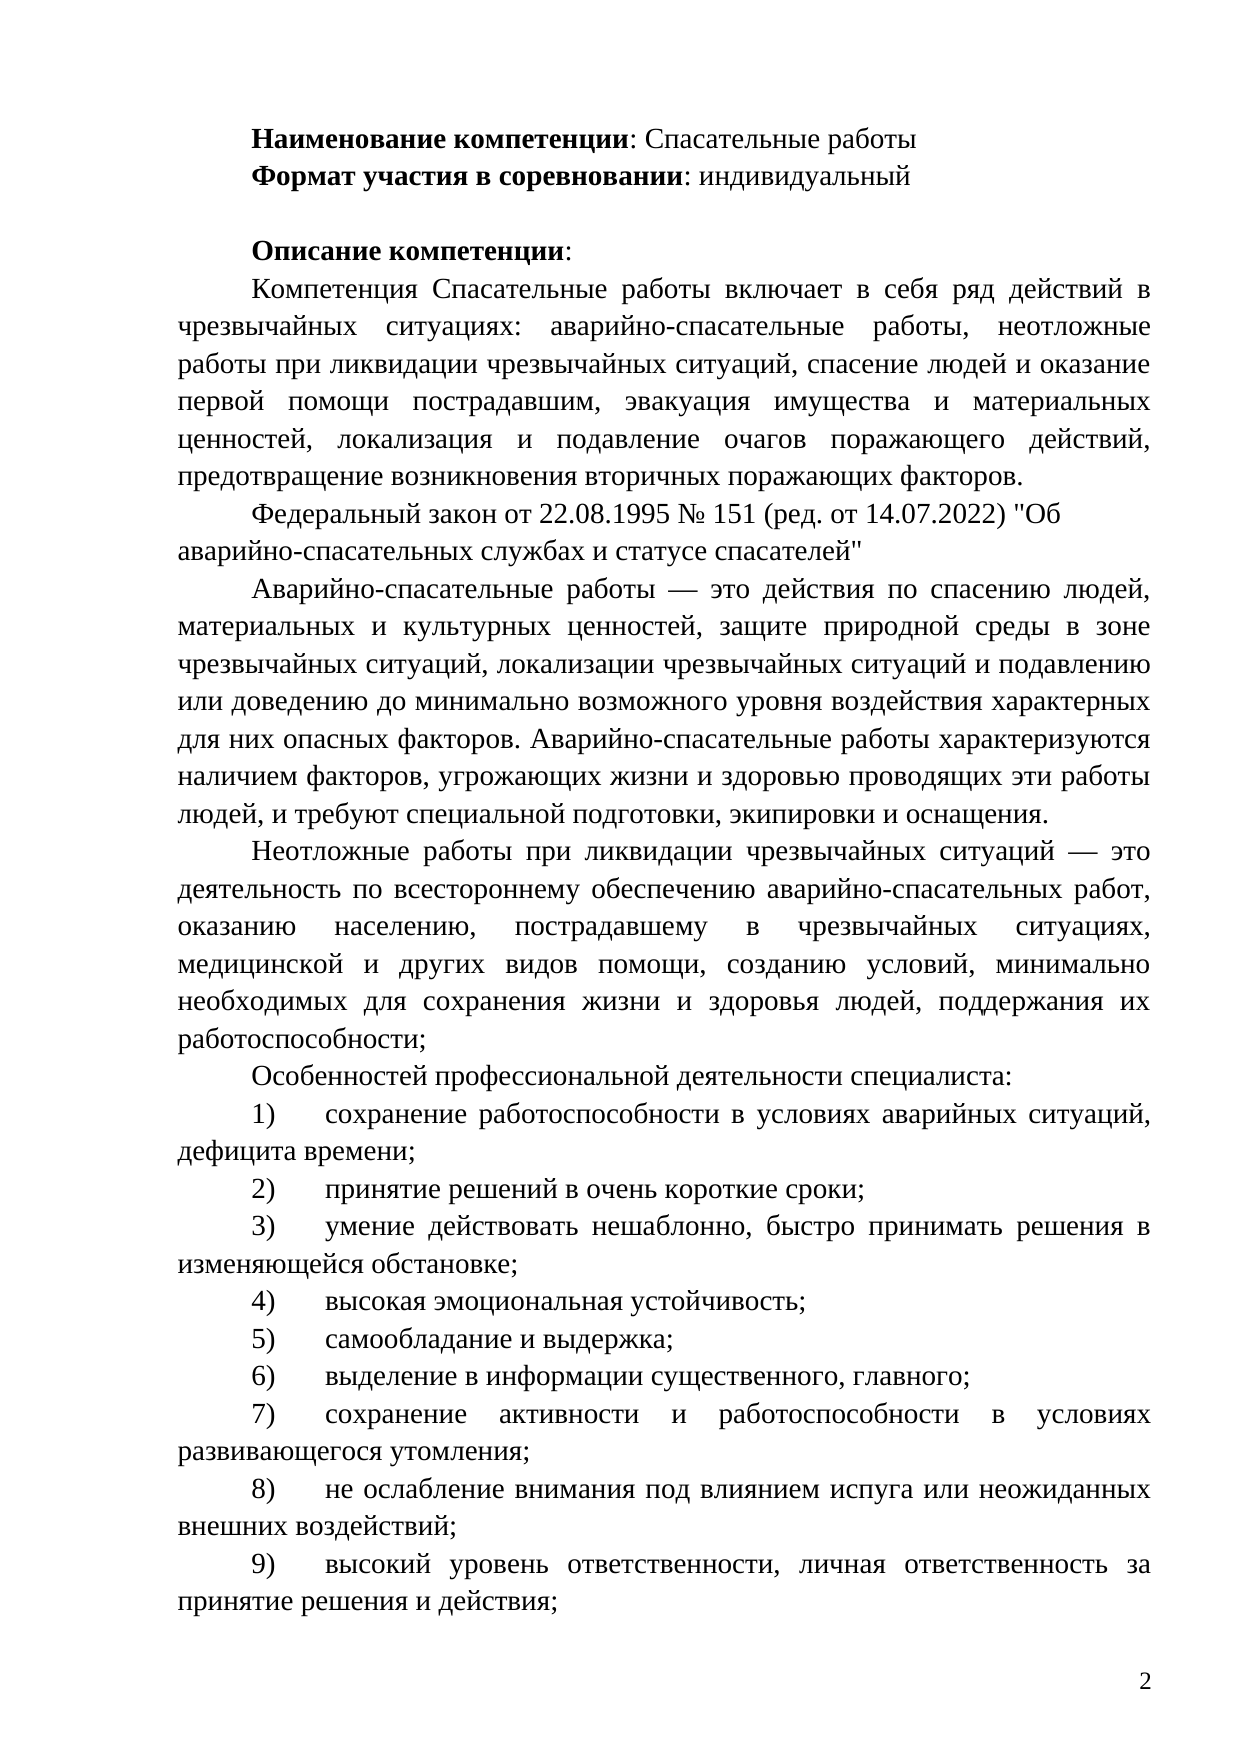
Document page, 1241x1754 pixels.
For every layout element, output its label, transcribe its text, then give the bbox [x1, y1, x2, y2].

list выделение в информации существенного, главного; [177, 1356, 1152, 1393]
list высокая эмоциональная устойчивость; [177, 1281, 1152, 1318]
text Аварийно-спасательные работы — это действия по спасению людей, материальных и культурных ценностей, защите природной среды в зоне чрезвычайных ситуаций, локализации чрезвычайных ситуаций и подавлению или доведению до минимально возможного уровня воздействия характерных для них опасных факторов. Аварийно-спасательные работы характеризуются наличием факторов, угрожающих жизни и здоровью проводящих эти работы людей, и требуют специальной подготовки, экипировки и оснащения. [177, 568, 1152, 831]
list сохранение активности и работоспособности в условиях развивающегося утомления; [177, 1393, 1152, 1468]
list не ослабление внимания под влиянием испуга или неожиданных внешних воздействий; [177, 1468, 1152, 1543]
list принятие решений в очень короткие сроки; [177, 1168, 1152, 1206]
text Формат участия в соревновании: индивидуальный [177, 156, 1152, 193]
list сохранение работоспособности в условиях аварийных ситуаций, дефицита времени; [177, 1093, 1152, 1168]
text Компетенция Спасательные работы включает в себя ряд действий в чрезвычайных ситуациях: аварийно-спасательные работы, неотложные работы при ликвидации чрезвычайных ситуаций, спасение людей и оказание первой помощи пострадавшим, эвакуация имущества и материальных ценностей, локализация и подавление очагов поражающего действий, предотвращение возникновения вторичных поражающих факторов. [177, 268, 1152, 493]
text Федеральный закон от 22.08.1995 № 151 (ред. от 14.07.2022) "Об аварийно-спасательных службах и статусе спасателей" [177, 493, 1152, 568]
list умение действовать нешаблонно, быстро принимать решения в изменяющейся обстановке; [177, 1206, 1152, 1281]
text Описание компетенции: [177, 231, 1152, 268]
list высокий уровень ответственности, личная ответственность за принятие решения и действия; [177, 1543, 1152, 1618]
text Наименование компетенции: Спасательные работы [177, 118, 1152, 156]
list самообладание и выдержка; [177, 1318, 1152, 1356]
text Особенностей профессиональной деятельности специалиста: [177, 1056, 1152, 1093]
text Неотложные работы при ликвидации чрезвычайных ситуаций — это деятельность по всестороннему обеспечению аварийно-спасательных работ, оказанию населению, пострадавшему в чрезвычайных ситуациях, медицинской и других видов помощи, созданию условий, минимально необходимых для сохранения жизни и здоровья людей, поддержания их работоспособности; [177, 831, 1152, 1056]
